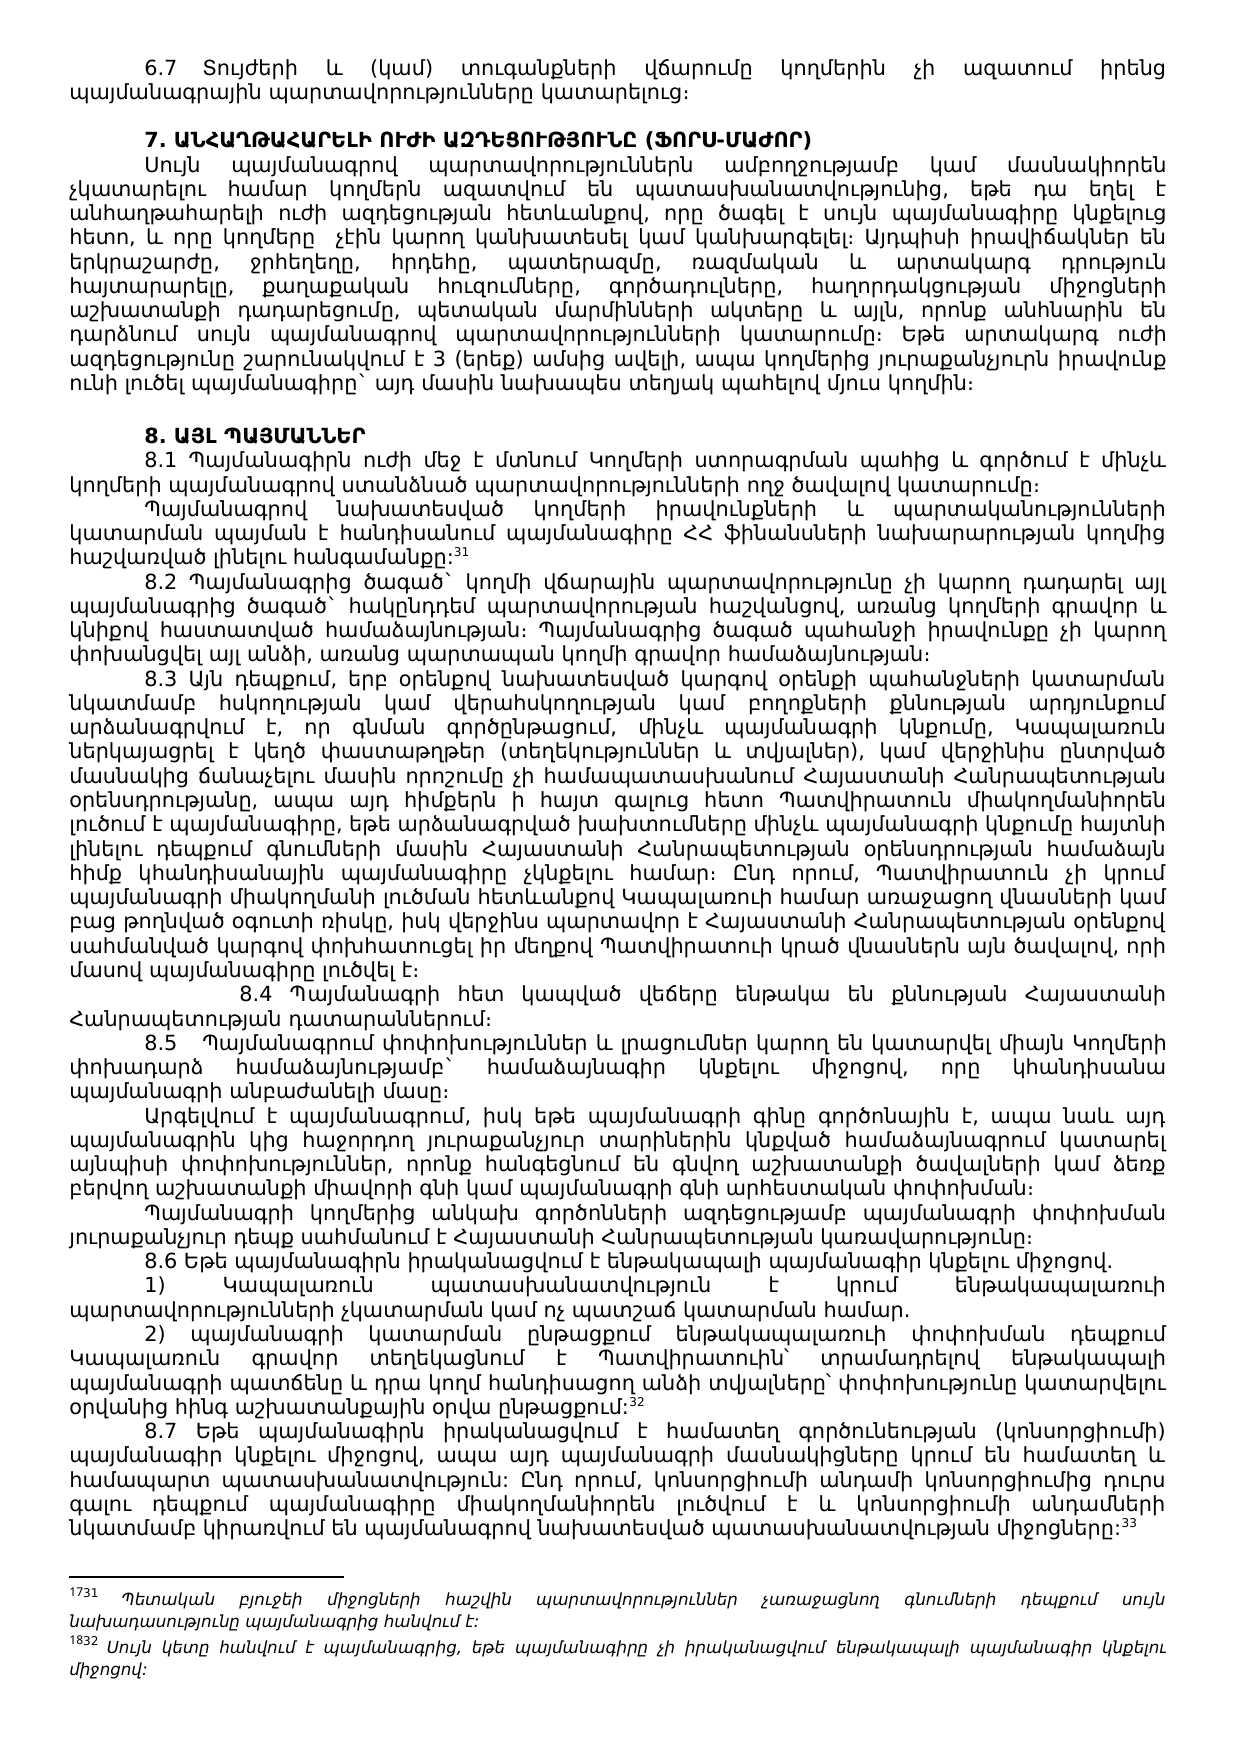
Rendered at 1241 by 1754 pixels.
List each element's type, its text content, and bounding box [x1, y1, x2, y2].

text Արգելվում է պայմանագրում, իսկ եթե պայմանագրի գինը գործոնային է, ապա նաև այդ պայմանագրին կից հաջորդող յուրաքանչյուր տարիներին կնքված համաձայնագրում կատարել այնպիսի փոփոխություններ, որոնք հանգեցնում են գնվող աշխատանքի ծավալների կամ ձեռք բերվող աշխատանքի միավորի գնի կամ պայմանագրի գնի արհեստական փոփոխման։ [69, 1104, 1167, 1201]
text 8.1 Պայմանագիրն ուժի մեջ է մտնում Կողմերի ստորագրման պահից և գործում է մինչև կողմերի պայմանագրով ստանձնած պարտավորությունների ողջ ծավալով կատարումը։ [69, 448, 1167, 497]
text 8.4 Պայմանագրի հետ կապված վեճերը ենթակա են քննության Հայաստանի Հանրապետության դատարաններում։ [69, 982, 1167, 1031]
text 8.6 Եթե պայմանագիրն իրականացվում է ենթակապալի պայմանագիր կնքելու միջոցով. [69, 1249, 1167, 1273]
text 6.7 Տույժերի և (կամ) տուգանքների վճարումը կողմերին չի ազատում իրենց պայմանագրային պարտավորությունները կատարելուց։ [69, 56, 1167, 104]
text 2) պայմանագրի կատարման ընթացքում ենթակապալառուի փոփոխման դեպքում Կապալառուն գրավոր տեղեկացնում է Պատվիրատուին՝ տրամադրելով ենթակապալի պայմանագրի պատճենը և դրա կողմ հանդիսացող անձի տվյալները՝ փոփոխությունը կատարվելու օրվանից հինգ աշխատանքային օրվա ընթացքում:32 [69, 1322, 1167, 1419]
text Սույն պայմանագրով պարտավորություններն ամբողջությամբ կամ մասնակիորեն չկատարելու համար կողմերն ազատվում են պատասխանատվությունից, եթե դա եղել է անհաղթահարելի ուժի ազդեցության հետևանքով, որը ծագել է սույն պայմանագիրը կնքելուց հետո, և որը կողմերը չէին կարող կանխատեսել կամ կանխարգելել։ Այդպիսի իրավիճակներ են երկրաշարժը, ջրհեղեղը, հրդեհը, պատերազմը, ռազմական և արտակարգ դրություն հայտարարելը, քաղաքական հուզումները, գործադուլները, հաղորդակցության միջոցների աշխատանքի դադարեցումը, պետական մարմինների ակտերը և այլն, որոնք անհնարին են դարձնում սույն պայմանագրով պարտավորությունների կատարումը։ Եթե արտակարգ ուժի ազդեցությունը շարունակվում է 3 (երեք) ամսից ավելի, ապա կողմերից յուրաքանչյուրն իրավունք ունի լուծել պայմանագիրը` այդ մասին նախապես տեղյակ պահելով մյուս կողմին։ [69, 153, 1167, 395]
text 7. ԱՆՀԱՂԹԱՀԱՐԵԼԻ ՈՒԺԻ ԱԶԴԵՑՈՒԹՅՈՒՆԸ (ՖՈՐՍ-ՄԱԺՈՐ) [69, 128, 1167, 153]
text Պայմանագրի կողմերից անկախ գործոնների ազդեցությամբ պայմանագրի փոփոխման յուրաքանչյուր դեպք սահմանում է Հայաստանի Հանրապետության կառավարությունը։ [69, 1201, 1167, 1249]
text 1) Կապալառուն պատասխանատվություն է կրում ենթակապալառուի պարտավորությունների չկատարման կամ ոչ պատշաճ կատարման համար. [69, 1273, 1167, 1322]
text Պայմանագրով նախատեսված կողմերի իրավունքների և պարտականությունների կատարման պայման է հանդիսանում պայմանագիրը ՀՀ ֆինանսների նախարարության կողմից հաշվառված լինելու հանգամանքը:31 [69, 497, 1167, 570]
text 8.3 Այն դեպքում, երբ օրենքով նախատեսված կարգով օրենքի պահանջների կատարման նկատմամբ հսկողության կամ վերահսկողության կամ բողոքների քննության արդյունքում արձանագրվում է, որ գնման գործընթացում, մինչև պայմանագրի կնքումը, Կապալառուն ներկայացրել է կեղծ փաստաթղթեր (տեղեկություններ և տվյալներ), կամ վերջինիս ընտրված մասնակից ճանաչելու մասին որոշումը չի համապատասխանում Հայաստանի Հանրապետության օրենսդրությանը, ապա այդ հիմքերն ի հայտ գալուց հետո Պատվիրատուն միակողմանիորեն լուծում է պայմանագիրը, եթե արձանագրված խախտումները մինչև պայմանագրի կնքումը հայտնի լինելու դեպքում գնումների մասին Հայաստանի Հանրապետության օրենսդրության համաձայն հիմք կհանդիսանային պայմանագիրը չկնքելու համար։ Ընդ որում, Պատվիրատուն չի կրում պայմանագրի միակողմանի լուծման հետևանքով Կապալառուի համար առաջացող վնասների կամ բաց թողնված օգուտի ռիսկը, իսկ վերջինս պարտավոր է Հայաստանի Հանրապետության օրենքով սահմանված կարգով փոխհատուցել իր մեղքով Պատվիրատուի կրած վնասներն այն ծավալով, որի մասով պայմանագիրը լուծվել է։ [69, 667, 1167, 982]
text 8. ԱՅԼ ՊԱՅՄԱՆՆԵՐ [69, 424, 1167, 448]
text 8.7 Եթե պայմանագիրն իրականացվում է համատեղ գործունեության (կոնսորցիումի) պայմանագիր կնքելու միջոցով, ապա այդ պայմանագրի մասնակիցները կրում են համատեղ և համապարտ պատասխանատվություն: Ընդ որում, կոնսորցիումի անդամի կոնսորցիումից դուրս գալու դեպքում պայմանագիրը միակողմանիորեն լուծվում է և կոնսորցիումի անդամների նկատմամբ կիրառվում են պայմանագրով նախատեսված պատասխանատվության միջոցները:33 [69, 1419, 1167, 1541]
text 8.2 Պայմանագրից ծագած` կողմի վճարային պարտավորությունը չի կարող դադարել այլ պայմանագրից ծագած` հակընդդեմ պարտավորության հաշվանցով, առանց կողմերի գրավոր և կնիքով հաստատված համաձայնության։ Պայմանագրից ծագած պահանջի իրավունքը չի կարող փոխանցվել այլ անձի, առանց պարտապան կողմի գրավոր համաձայնության։ [69, 570, 1167, 667]
text 8.5 Պայմանագրում փոփոխություններ և լրացումներ կարող են կատարվել միայն Կողմերի փոխադարձ համաձայնությամբ` համաձայնագիր կնքելու միջոցով, որը կհանդիսանա պայմանագրի անբաժանելի մասը։ [69, 1031, 1167, 1104]
